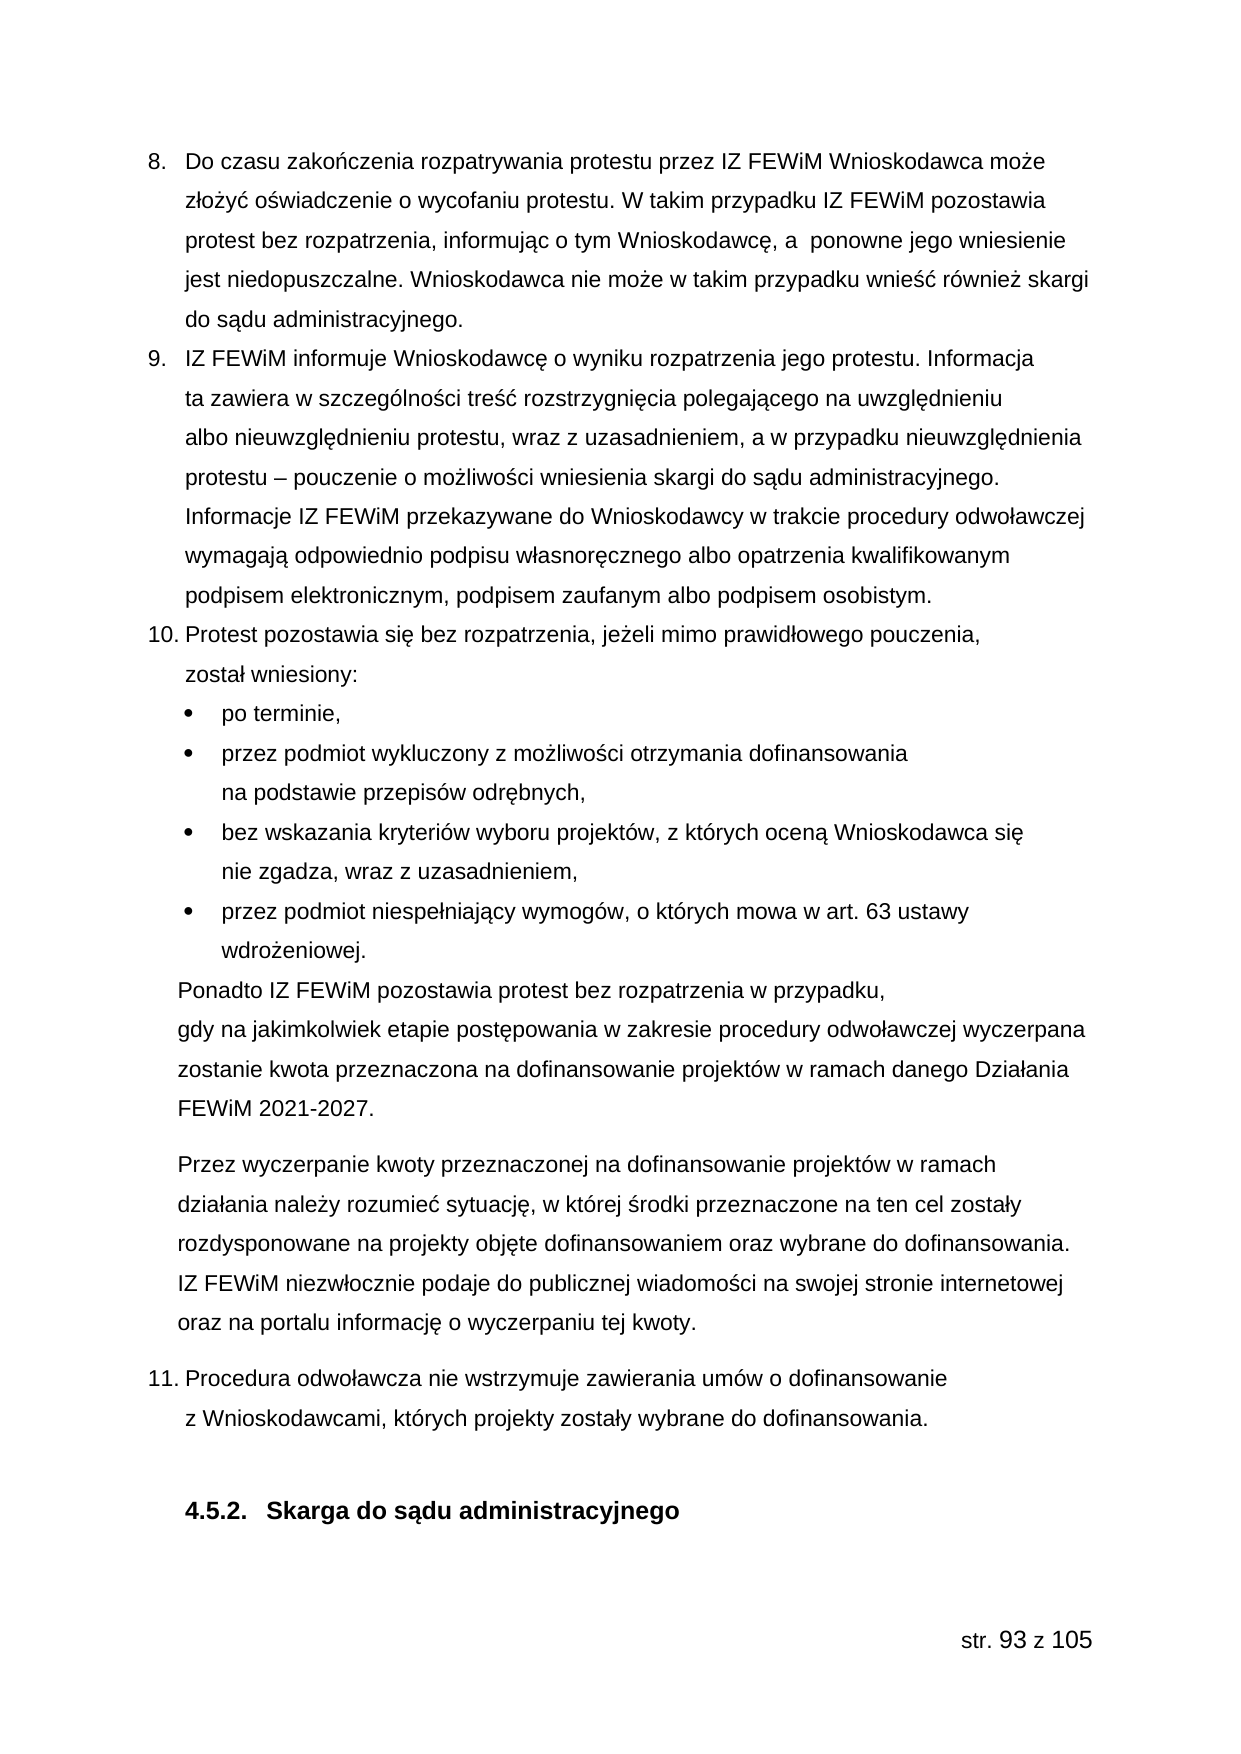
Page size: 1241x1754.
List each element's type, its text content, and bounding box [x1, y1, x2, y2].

list IZ FEWiM informuje Wnioskodawcę o wyniku rozpatrzenia jego protestu. Informacja ta zawiera w szczególności treść rozstrzygnięcia polegającego na uwzględnieniu albo nieuwzględnieniu protestu, wraz z uzasadnieniem, a w przypadku nieuwzględnienia protestu – pouczenie o możliwości wniesienia skargi do sądu administracyjnego. Informacje IZ FEWiM przekazywane do Wnioskodawcy w trakcie procedury odwoławczej wymagają odpowiednio podpisu własnoręcznego albo opatrzenia kwalifikowanym podpisem elektronicznym, podpisem zaufanym albo podpisem osobistym. [148, 345, 1093, 608]
text Ponadto IZ FEWiM pozostawia protest bez rozpatrzenia w przypadku, gdy na jakimkolwiek etapie postępowania w zakresie procedury odwoławczej wyczerpana zostanie kwota przeznaczona na dofinansowanie projektów w ramach danego Działania FEWiM 2021-2027. [177, 977, 1093, 1121]
list Procedura odwoławcza nie wstrzymuje zawierania umów o dofinansowanie z Wnioskodawcami, których projekty zostały wybrane do dofinansowania. [148, 1365, 1093, 1431]
list po terminie, [184, 700, 1093, 727]
list Do czasu zakończenia rozpatrywania protestu przez IZ FEWiM Wnioskodawca może złożyć oświadczenie o wycofaniu protestu. W takim przypadku IZ FEWiM pozostawia protest bez rozpatrzenia, informując o tym Wnioskodawcę, a ponowne jego wniesienie jest niedopuszczalne. Wnioskodawca nie może w takim przypadku wnieść również skargi do sądu administracyjnego. [148, 148, 1093, 332]
text Przez wyczerpanie kwoty przeznaczonej na dofinansowanie projektów w ramach działania należy rozumieć sytuację, w której środki przeznaczone na ten cel zostały rozdysponowane na projekty objęte dofinansowaniem oraz wybrane do dofinansowania. IZ FEWiM niezwłocznie podaje do publicznej wiadomości na swojej stronie internetowej oraz na portalu informację o wyczerpaniu tej kwoty. [177, 1151, 1093, 1336]
list bez wskazania kryteriów wyboru projektów, z których oceną Wnioskodawca się nie zgadza, wraz z uzasadnieniem, [184, 819, 1093, 884]
list Skarga do sądu administracyjnego [185, 1496, 1093, 1525]
list przez podmiot niespełniający wymogów, o których mowa w art. 63 ustawy wdrożeniowej. [184, 898, 1093, 963]
list przez podmiot wykluczony z możliwości otrzymania dofinansowania na podstawie przepisów odrębnych, [184, 740, 1093, 806]
list Protest pozostawia się bez rozpatrzenia, jeżeli mimo prawidłowego pouczenia, został wniesiony: [148, 621, 1093, 687]
